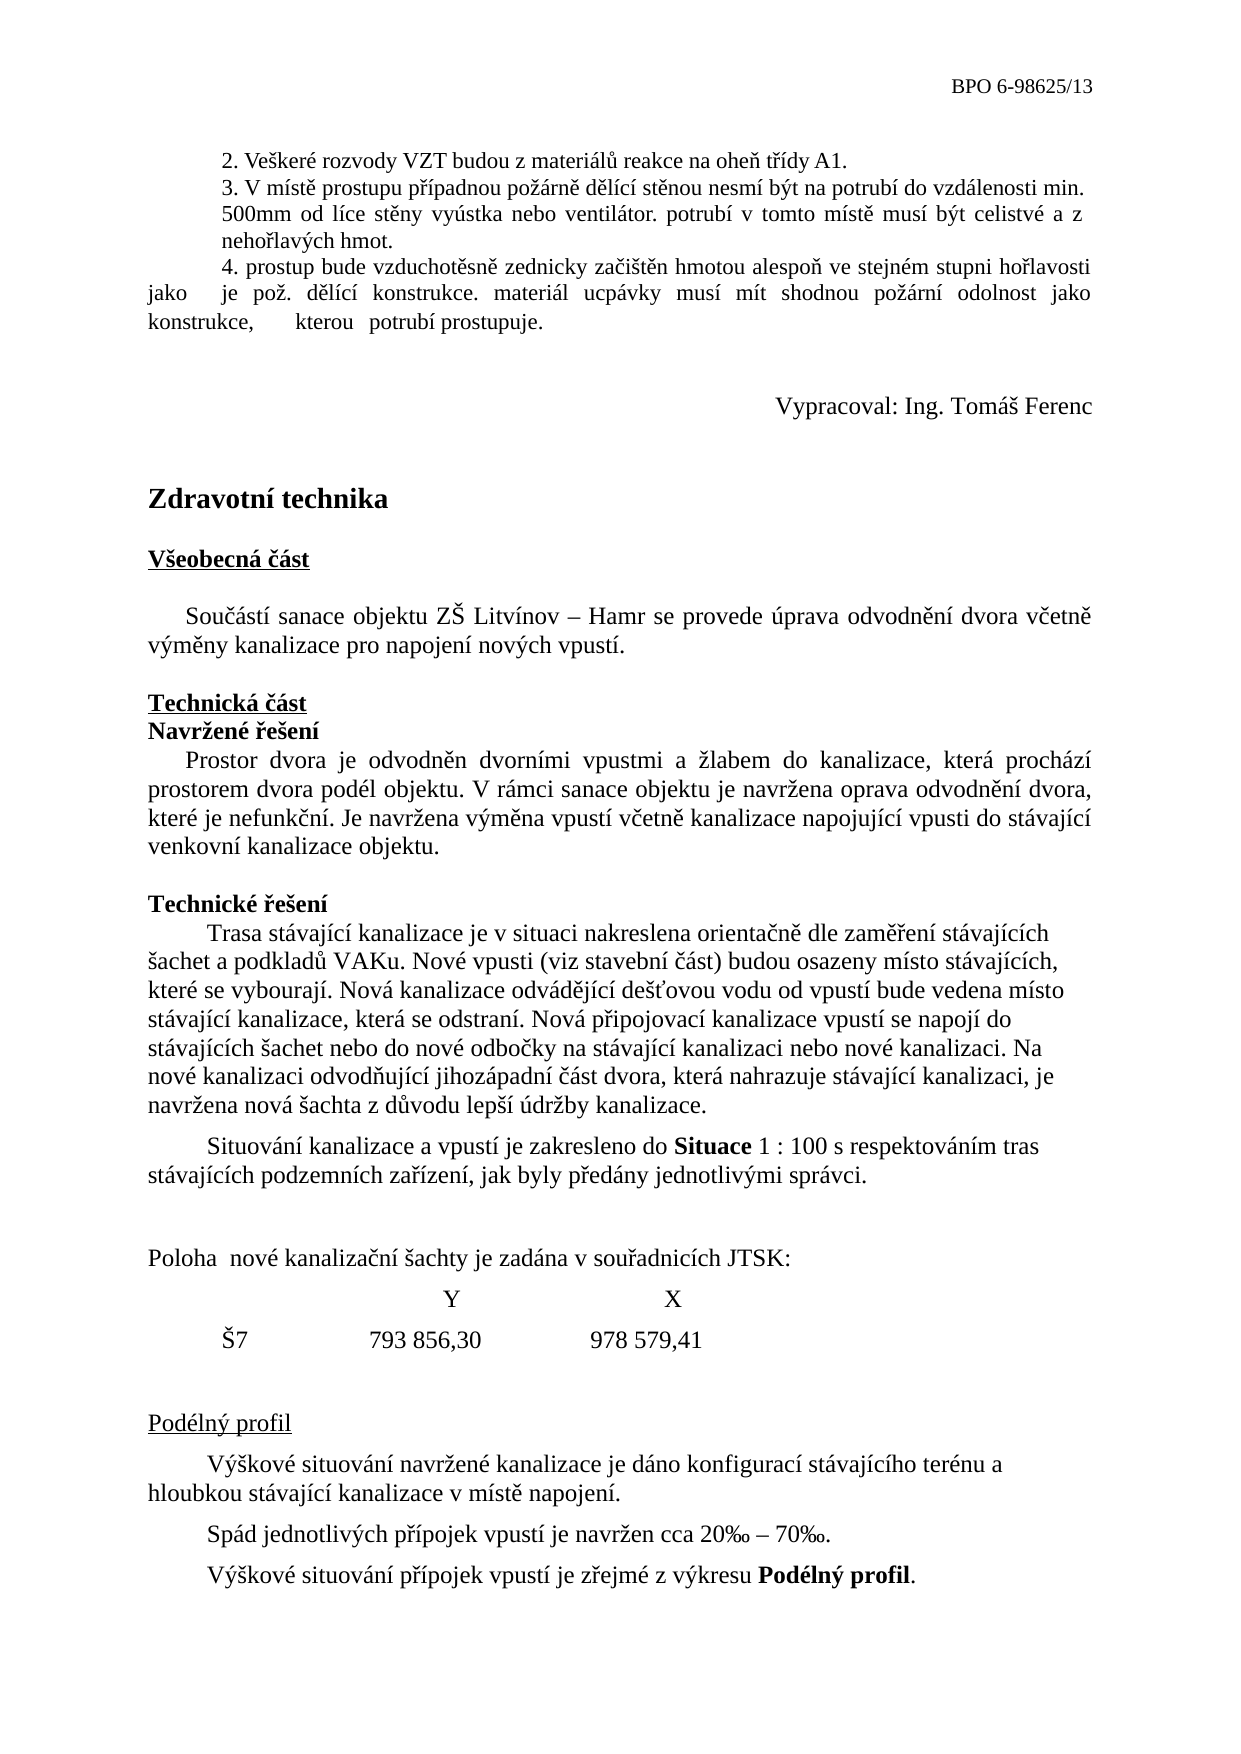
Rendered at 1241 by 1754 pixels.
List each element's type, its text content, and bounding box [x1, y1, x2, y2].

text Situování kanalizace a vpustí je zakresleno do Situace 1 : 100 s respektováním tras stávajících podzemních zařízení, jak byly předány jednotlivými správci. [148, 1131, 1093, 1189]
text Výškové situování navržené kanalizace je dáno konfigurací stávajícího terénu a hloubkou stávající kanalizace v místě napojení. [148, 1449, 1093, 1506]
text Zdravotní technika [148, 482, 1093, 515]
text Spád jednotlivých přípojek vpustí je navržen cca 20‰ – 70‰. [148, 1519, 1093, 1548]
text Výškové situování přípojek vpustí je zřejmé z výkresu Podélný profil. [148, 1560, 1093, 1589]
text Technická část [148, 688, 1093, 716]
text 3. V místě prostupu případnou požárně dělící stěnou nesmí být na potrubí do vzdálenosti min. 500mm od líce stěny vyústka nebo ventilátor. potrubí v tomto místě musí být celistvé a z nehořlavých hmot. [148, 174, 1093, 253]
text Y X [148, 1284, 1093, 1313]
text Součástí sanace objektu ZŠ Litvínov – Hamr se provede úprava odvodnění dvora včetně výměny kanalizace pro napojení nových vpustí. [148, 601, 1093, 659]
text Prostor dvora je odvodněn dvorními vpustmi a žlabem do kanalizace, která prochází prostorem dvora podél objektu. V rámci sanace objektu je navržena oprava odvodnění dvora, které je nefunkční. Je navržena výměna vpustí včetně kanalizace napojující vpusti do stávající venkovní kanalizace objektu. [148, 745, 1093, 860]
text Vypracoval: Ing. Tomáš Ferenc [148, 391, 1093, 420]
text Podélný profil [148, 1408, 1093, 1436]
text Všeobecná část [148, 544, 1093, 573]
text Navržené řešení [148, 716, 1093, 745]
text 4. prostup bude vzduchotěsně zednicky začištěn hmotou alespoň ve stejném stupni hořlavosti jako je pož. dělící konstrukce. materiál ucpávky musí mít shodnou požární odolnost jako konstrukce, kterou potrubí prostupuje. [148, 253, 1093, 334]
text Trasa stávající kanalizace je v situaci nakreslena orientačně dle zaměření stávajících šachet a podkladů VAKu. Nové vpusti (viz stavební část) budou osazeny místo stávajících, které se vybourají. Nová kanalizace odvádějící dešťovou vodu od vpustí bude vedena místo stávající kanalizace, která se odstraní. Nová připojovací kanalizace vpustí se napojí do stávajících šachet nebo do nové odbočky na stávající kanalizaci nebo nové kanalizaci. Na nové kanalizaci odvodňující jihozápadní část dvora, která nahrazuje stávající kanalizaci, je navržena nová šachta z důvodu lepší údržby kanalizace. [148, 918, 1093, 1119]
text Poloha nové kanalizační šachty je zadána v souřadnicích JTSK: [148, 1243, 1093, 1271]
text Š7 793 856,30 978 579,41 [148, 1325, 1093, 1354]
text Technické řešení [148, 889, 1093, 918]
text 2. Veškeré rozvody VZT budou z materiálů reakce na oheň třídy A1. [148, 148, 1093, 174]
